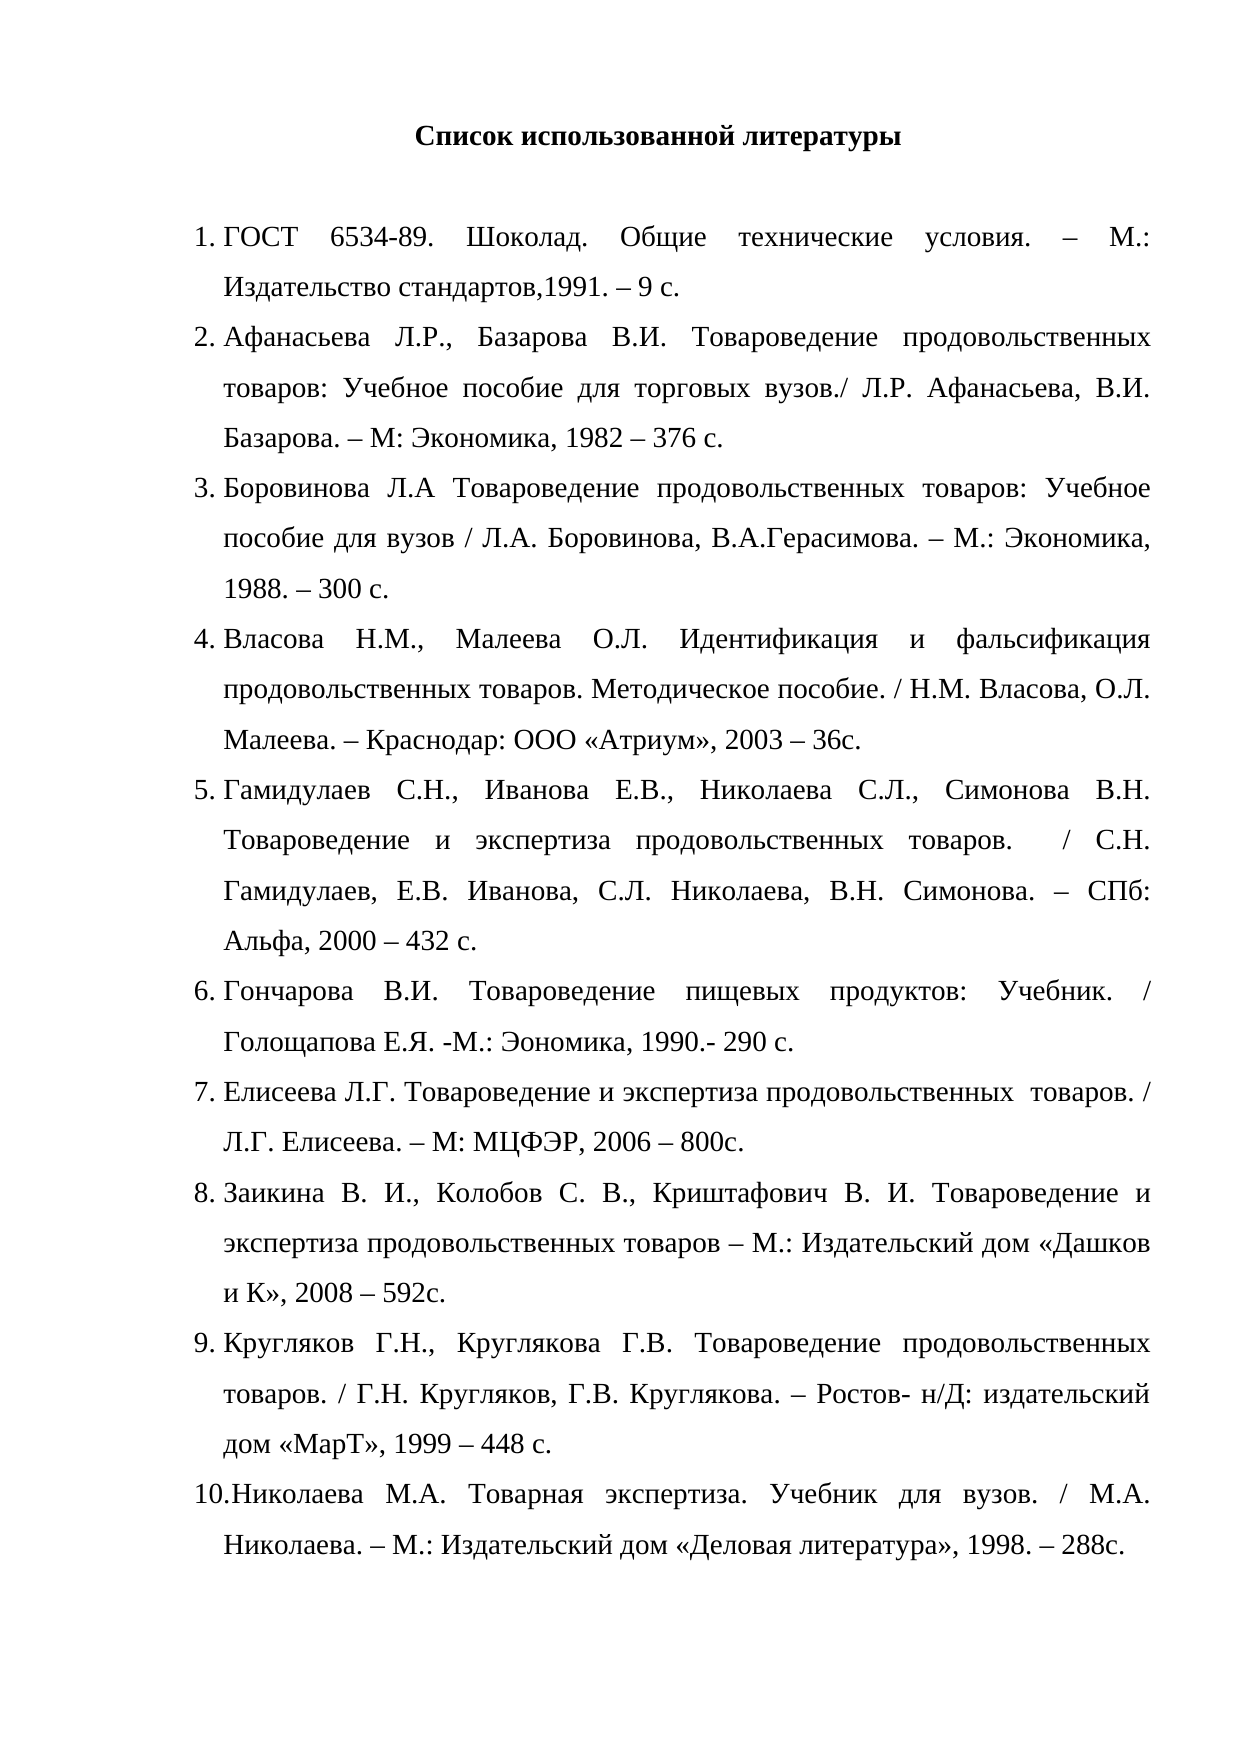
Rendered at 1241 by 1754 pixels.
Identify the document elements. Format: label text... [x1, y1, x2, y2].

list Афанасьева Л.Р., Базарова В.И. Товароведение продовольственных товаров: Учебное пособие для торговых вузов./ Л.Р. Афанасьева, В.И. Базарова. – М: Экономика, 1982 – 376 с. [194, 319, 1152, 453]
text Список использованной литературы [164, 118, 1152, 152]
list Кругляков Г.Н., Круглякова Г.В. Товароведение продовольственных товаров. / Г.Н. Кругляков, Г.В. Круглякова. – Ростов- н/Д: издательский дом «МарТ», 1999 – 448 с. [194, 1326, 1152, 1460]
list Боровинова Л.А Товароведение продовольственных товаров: Учебное пособие для вузов / Л.А. Боровинова, В.А.Герасимова. – М.: Экономика, 1988. – 300 с. [194, 470, 1152, 604]
list Власова Н.М., Малеева О.Л. Идентификация и фальсификация продовольственных товаров. Методическое пособие. / Н.М. Власова, О.Л. Малеева. – Краснодар: ООО «Атриум», 2003 – 36с. [194, 621, 1152, 755]
list Гамидулаев С.Н., Иванова Е.В., Николаева С.Л., Симонова В.Н. Товароведение и экспертиза продовольственных товаров. / С.Н. Гамидулаев, Е.В. Иванова, С.Л. Николаева, В.Н. Симонова. – СПб: Альфа, 2000 – 432 с. [194, 772, 1152, 957]
list Гончарова В.И. Товароведение пищевых продуктов: Учебник. / Голощапова Е.Я. -М.: Эономика, 1990.- 290 с. [194, 973, 1152, 1057]
list ГОСТ 6534-89. Шоколад. Общие технические условия. – М.: Издательство стандартов,1991. – 9 с. [194, 219, 1152, 303]
list Николаева М.А. Товарная экспертиза. Учебник для вузов. / М.А. Николаева. – М.: Издательский дом «Деловая литература», 1998. – 288с. [194, 1477, 1152, 1560]
list Заикина В. И., Колобов С. В., Криштафович В. И. Товароведение и экспертиза продовольственных товаров – М.: Издательский дом «Дашков и К», 2008 – 592с. [194, 1175, 1152, 1309]
list Елисеева Л.Г. Товароведение и экспертиза продовольственных товаров. / Л.Г. Елисеева. – М: МЦФЭР, 2006 – 800с. [194, 1074, 1152, 1158]
